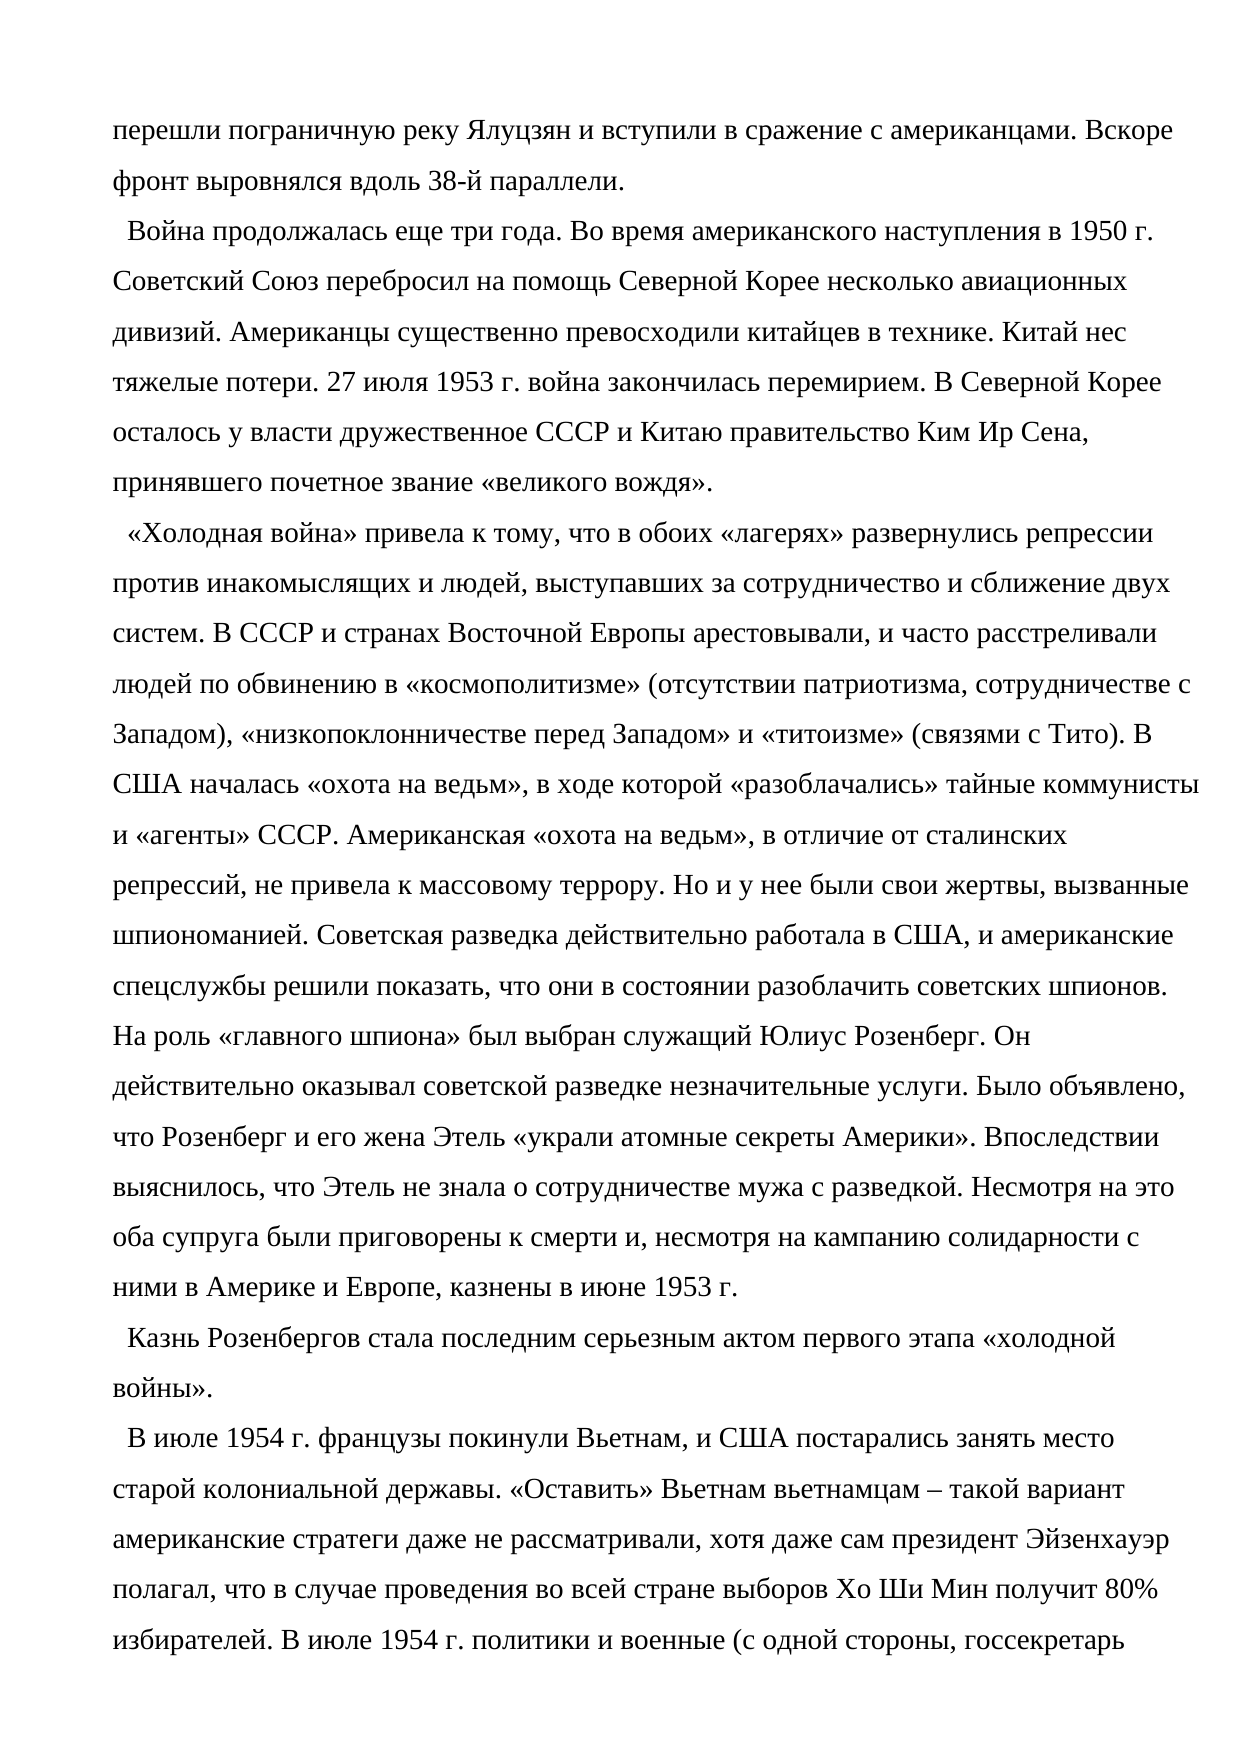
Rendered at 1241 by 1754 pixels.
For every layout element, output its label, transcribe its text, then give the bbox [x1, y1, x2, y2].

text Война продолжалась еще три года. Во время американского наступления в 1950 г. Советский Союз перебросил на помощь Северной Корее несколько авиационных дивизий. Американцы существенно превосходили китайцев в технике. Китай нес тяжелые потери. 27 июля 1953 г. война закончилась перемирием. В Северной Корее осталось у власти дружественное СССР и Китаю правительство Ким Ир Сена, принявшего почетное звание «великого вождя». [112, 213, 1200, 498]
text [112, 1421, 1200, 1655]
text «Холодная война» привела к тому, что в обоих «лагерях» развернулись репрессии против инакомыслящих и людей, выступавших за сотрудничество и сближение двух систем. В СССР и странах Восточной Европы арестовывали, и часто расстреливали людей по обвинению в «космополитизме» (отсутствии патриотизма, сотрудничестве с Западом), «низкопоклонничестве перед Западом» и «титоизме» (связями с Тито). В США началась «охота на ведьм», в ходе которой «разоблачались» тайные коммунисты и «агенты» СССР. Американская «охота на ведьм», в отличие от сталинских репрессий, не привела к массовому террору. Но и у нее были свои жертвы, вызванные шпиономанией. Советская разведка действительно работала в США, и американские спецслужбы решили показать, что они в состоянии разоблачить советских шпионов. На роль «главного шпиона» был выбран служащий Юлиус Розенберг. Он действительно оказывал советской разведке незначительные услуги. Было объявлено, что Розенберг и его жена Этель «украли атомные секреты Америки». Впоследствии выяснилось, что Этель не знала о сотрудничестве мужа с разведкой. Несмотря на это оба супруга были приговорены к смерти и, несмотря на кампанию солидарности с ними в Америке и Европе, казнены в июне 1953 г. [112, 515, 1200, 1303]
text Казнь Розенбергов стала последним серьезным актом первого этапа «холодной войны». [112, 1320, 1200, 1404]
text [112, 112, 1200, 196]
